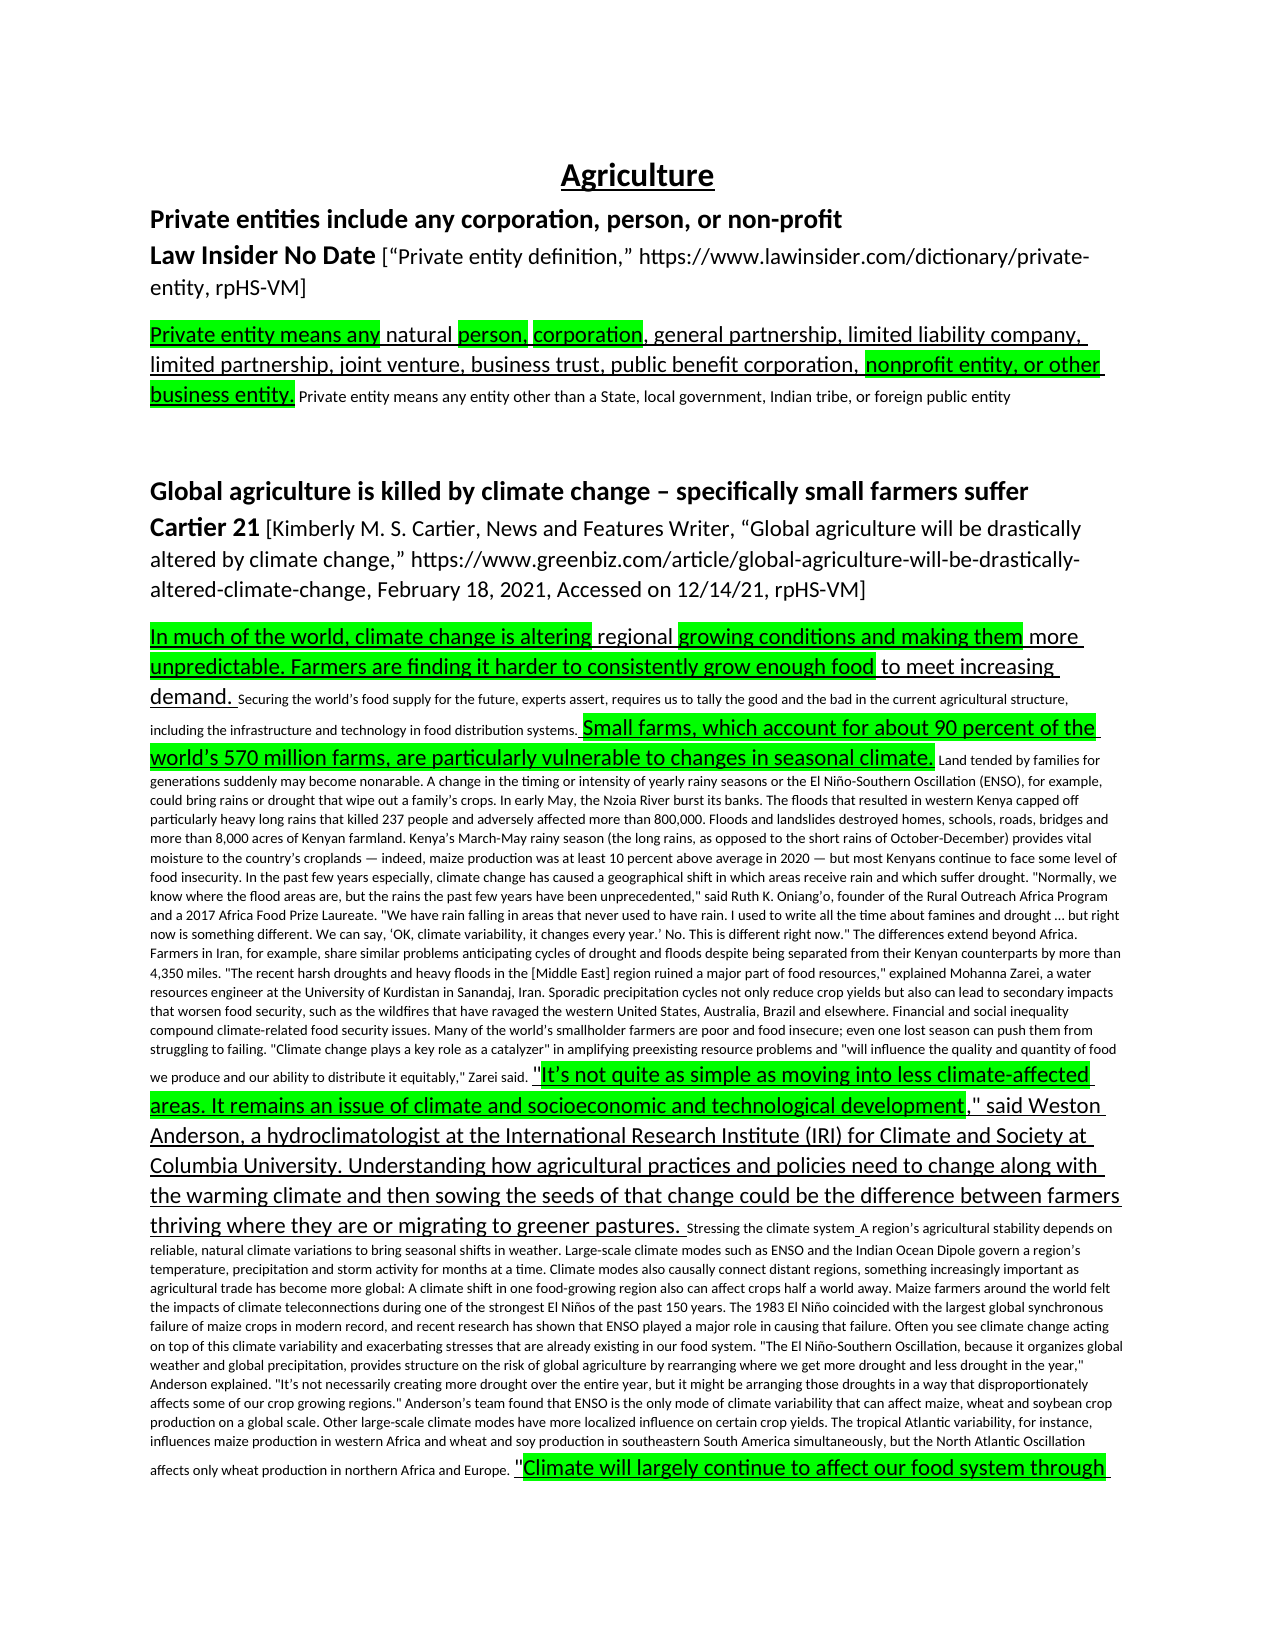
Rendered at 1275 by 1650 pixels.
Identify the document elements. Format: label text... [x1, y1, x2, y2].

text Cartier 21 [Kimberly M. S. Cartier, News and Features Writer, “Global agriculture will be drastically altered by climate change,” https://www.greenbiz.com/article/global-agriculture-will-be-drastically-altered-climate-change, February 18, 2021, Accessed on 12/14/21, rpHS-VM] [150, 510, 1125, 603]
text Law Insider No Date [“Private entity definition,” https://www.lawinsider.com/dictionary/private-entity, rpHS-VM] [150, 238, 1125, 301]
subtitle Global agriculture is killed by climate change – specifically small farmers suffer [150, 474, 1125, 507]
subtitle Agriculture [150, 154, 1125, 195]
subtitle Private entities include any corporation, person, or non-profit [150, 202, 1125, 235]
text Private entity means any natural person, corporation, general partnership, limited liability company, limited partnership, joint venture, business trust, public benefit corporation, nonprofit entity, or other business entity. Private entity means any entity other than a State, local government, Indian tribe, or foreign public entity [150, 320, 1125, 408]
